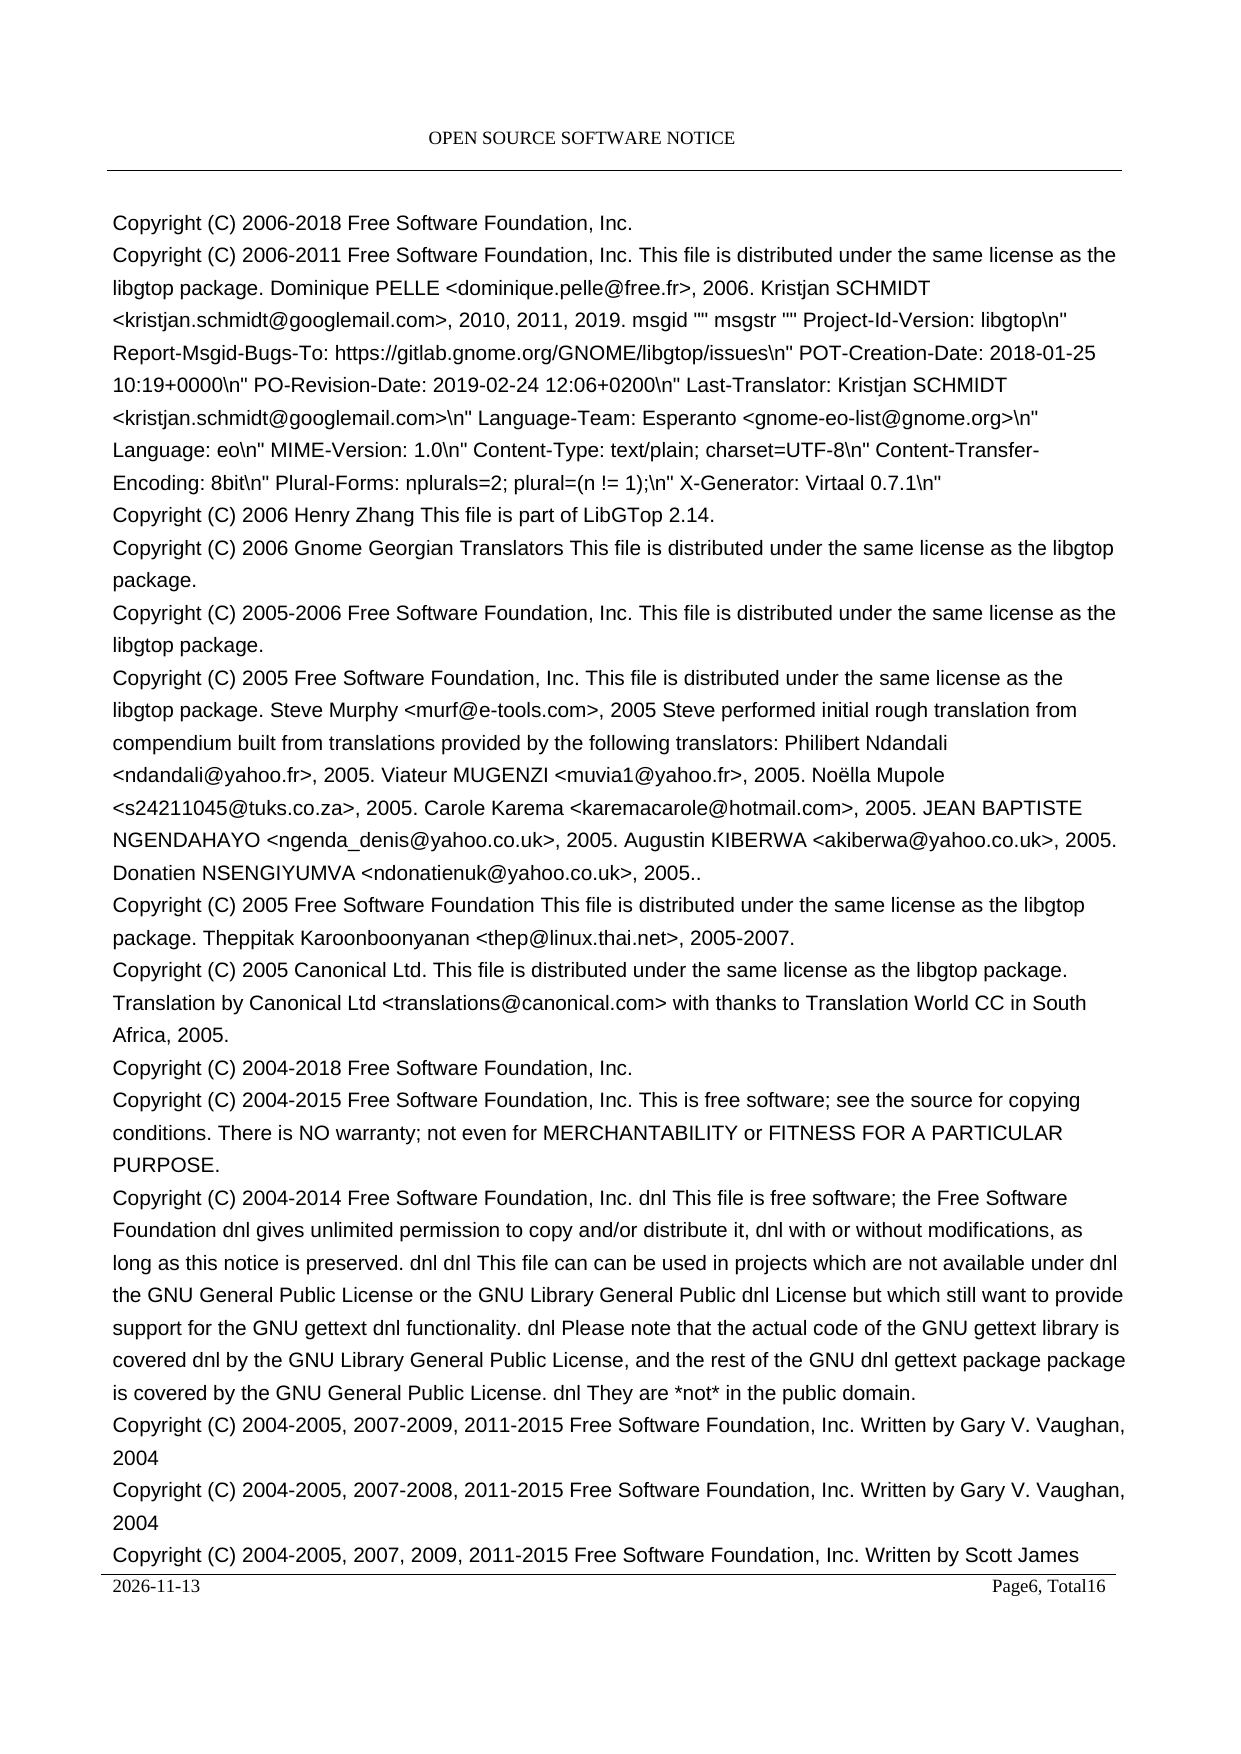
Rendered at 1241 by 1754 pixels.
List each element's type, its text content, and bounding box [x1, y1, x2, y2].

text Copyright (C) 2004-2014 Free Software Foundation, Inc. dnl This file is free software; the Free Software Foundation dnl gives unlimited permission to copy and/or distribute it, dnl with or without modifications, as long as this notice is preserved. dnl dnl This file can can be used in projects which are not available under dnl the GNU General Public License or the GNU Library General Public dnl License but which still want to provide support for the GNU gettext dnl functionality. dnl Please note that the actual code of the GNU gettext library is covered dnl by the GNU Library General Public License, and the rest of the GNU dnl gettext package package is covered by the GNU General Public License. dnl They are *not* in the public domain. [112, 1181, 1128, 1409]
text Copyright (C) 2004-2005, 2007-2008, 2011-2015 Free Software Foundation, Inc. Written by Gary V. Vaughan, 2004 [112, 1474, 1128, 1539]
text Copyright (C) 2004-2005, 2007-2009, 2011-2015 Free Software Foundation, Inc. Written by Gary V. Vaughan, 2004 [112, 1409, 1128, 1474]
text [112, 1539, 1128, 1571]
text Copyright (C) 2005 Free Software Foundation This file is distributed under the same license as the libgtop package. Theppitak Karoonboonyanan <thep@linux.thai.net>, 2005-2007. [112, 889, 1128, 954]
text Copyright (C) 2006-2018 Free Software Foundation, Inc. [112, 206, 1128, 239]
text Copyright (C) 2005-2006 Free Software Foundation, Inc. This file is distributed under the same license as the libgtop package. [112, 596, 1128, 661]
text Copyright (C) 2004-2018 Free Software Foundation, Inc. [112, 1051, 1128, 1084]
text Copyright (C) 2005 Canonical Ltd. This file is distributed under the same license as the libgtop package. Translation by Canonical Ltd <translations@canonical.com> with thanks to Translation World CC in South Africa, 2005. [112, 954, 1128, 1051]
text Copyright (C) 2004-2015 Free Software Foundation, Inc. This is free software; see the source for copying conditions. There is NO warranty; not even for MERCHANTABILITY or FITNESS FOR A PARTICULAR PURPOSE. [112, 1084, 1128, 1181]
text Copyright (C) 2006-2011 Free Software Foundation, Inc. This file is distributed under the same license as the libgtop package. Dominique PELLE <dominique.pelle@free.fr>, 2006. Kristjan SCHMIDT <kristjan.schmidt@googlemail.com>, 2010, 2011, 2019. msgid "" msgstr "" Project-Id-Version: libgtop\n" Report-Msgid-Bugs-To: https://gitlab.gnome.org/GNOME/libgtop/issues\n" POT-Creation-Date: 2018-01-25 10:19+0000\n" PO-Revision-Date: 2019-02-24 12:06+0200\n" Last-Translator: Kristjan SCHMIDT <kristjan.schmidt@googlemail.com>\n" Language-Team: Esperanto <gnome-eo-list@gnome.org>\n" Language: eo\n" MIME-Version: 1.0\n" Content-Type: text/plain; charset=UTF-8\n" Content-Transfer-Encoding: 8bit\n" Plural-Forms: nplurals=2; plural=(n != 1);\n" X-Generator: Virtaal 0.7.1\n" [112, 239, 1128, 499]
text Copyright (C) 2005 Free Software Foundation, Inc. This file is distributed under the same license as the libgtop package. Steve Murphy <murf@e-tools.com>, 2005 Steve performed initial rough translation from compendium built from translations provided by the following translators: Philibert Ndandali <ndandali@yahoo.fr>, 2005. Viateur MUGENZI <muvia1@yahoo.fr>, 2005. Noëlla Mupole <s24211045@tuks.co.za>, 2005. Carole Karema <karemacarole@hotmail.com>, 2005. JEAN BAPTISTE NGENDAHAYO <ngenda_denis@yahoo.co.uk>, 2005. Augustin KIBERWA <akiberwa@yahoo.co.uk>, 2005. Donatien NSENGIYUMVA <ndonatienuk@yahoo.co.uk>, 2005.. [112, 661, 1128, 889]
text Copyright (C) 2006 Henry Zhang This file is part of LibGTop 2.14. [112, 499, 1128, 531]
text Copyright (C) 2006 Gnome Georgian Translators This file is distributed under the same license as the libgtop package. [112, 531, 1128, 596]
